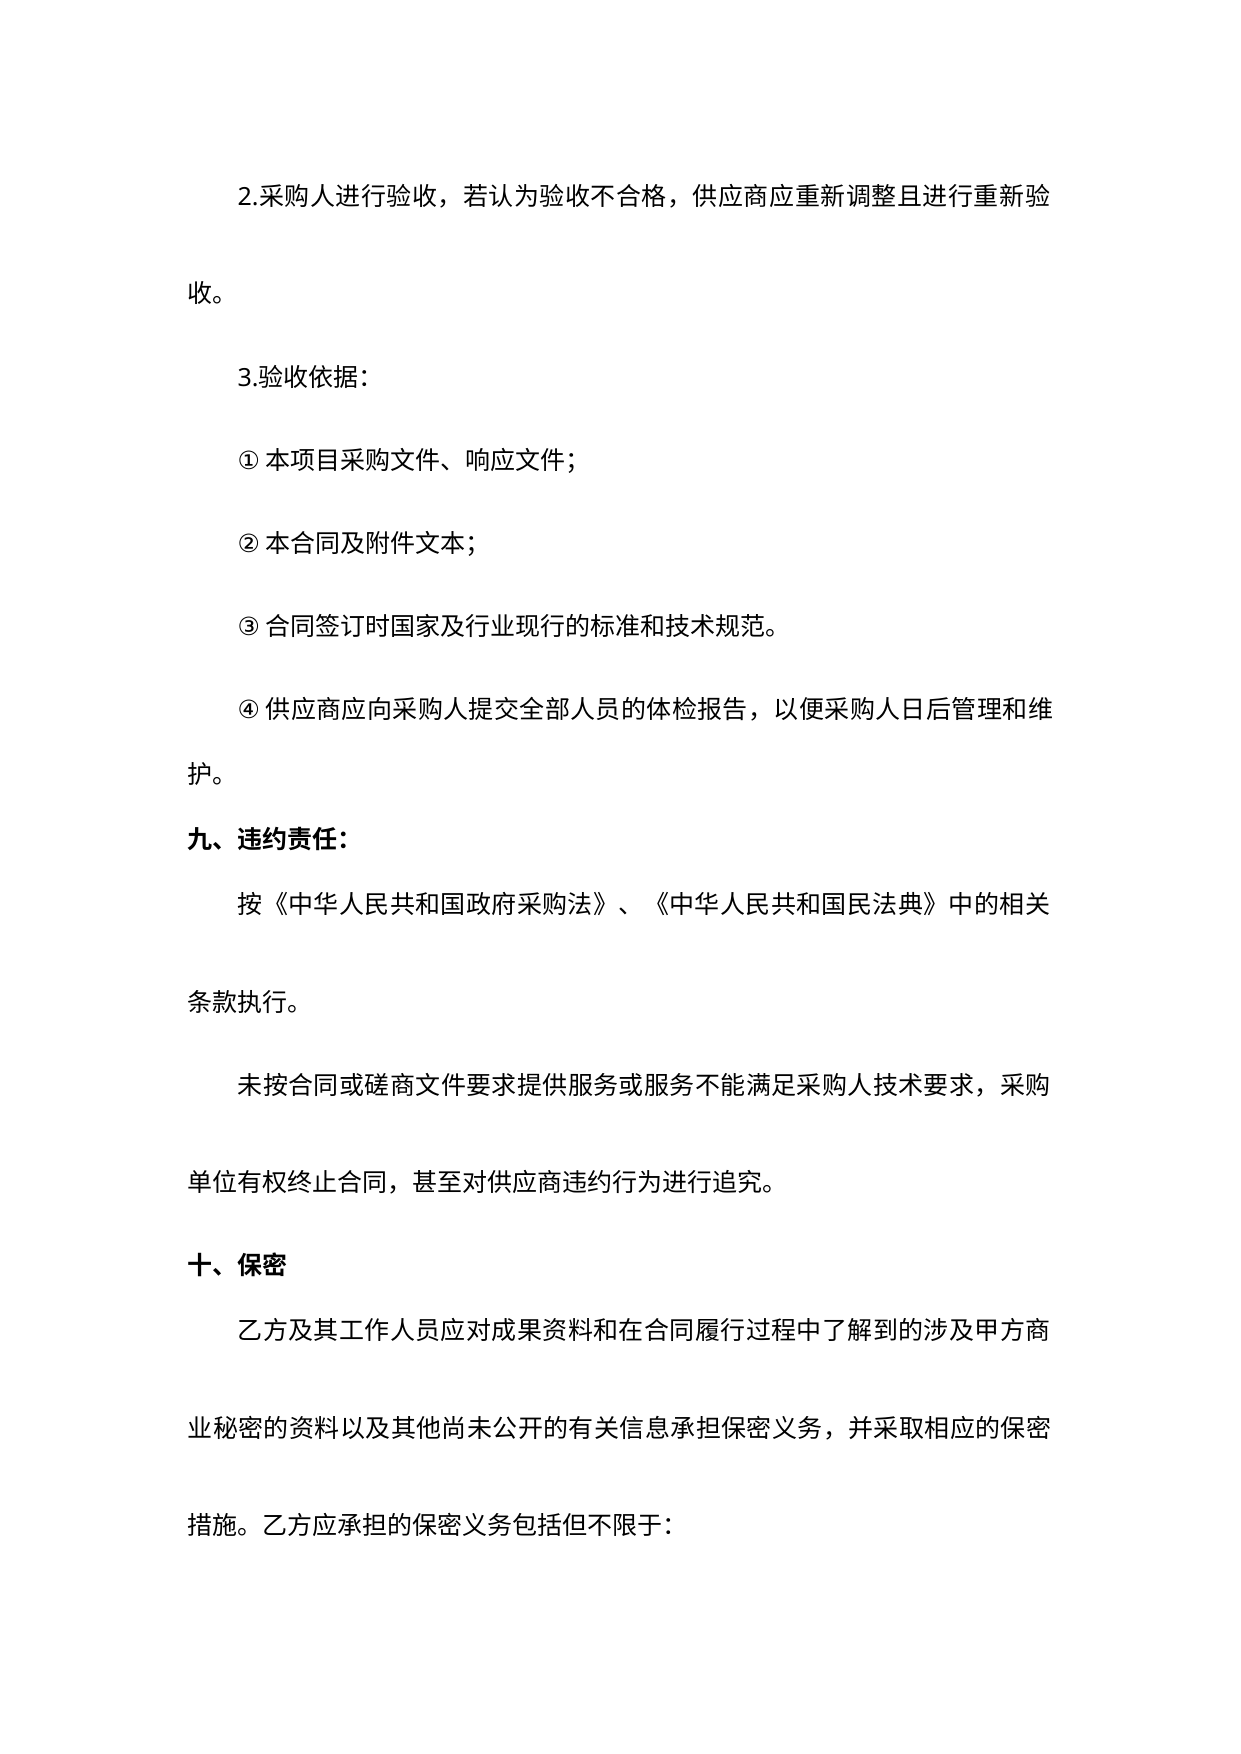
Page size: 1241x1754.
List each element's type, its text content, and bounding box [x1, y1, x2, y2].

text 3.验收依据： [187, 343, 1053, 408]
text 九、违约责任： [187, 805, 1053, 870]
text ③合同签订时国家及行业现行的标准和技术规范。 [187, 592, 1053, 657]
text 按《中华人民共和国政府采购法》、《中华人民共和国民法典》中的相关条款执行。 [187, 870, 1053, 1033]
text 乙方及其工作人员应对成果资料和在合同履行过程中了解到的涉及甲方商业秘密的资料以及其他尚未公开的有关信息承担保密义务，并采取相应的保密措施。乙方应承担的保密义务包括但不限于： [187, 1296, 1053, 1556]
text ①本项目采购文件、响应文件； [187, 426, 1053, 491]
text 未按合同或磋商文件要求提供服务或服务不能满足采购人技术要求，采购单位有权终止合同，甚至对供应商违约行为进行追究。 [187, 1051, 1053, 1213]
text ②本合同及附件文本； [187, 509, 1053, 574]
text 十、保密 [187, 1231, 1053, 1296]
text ④供应商应向采购人提交全部人员的体检报告，以便采购人日后管理和维护。 [187, 675, 1053, 805]
text 2.采购人进行验收，若认为验收不合格，供应商应重新调整且进行重新验收。 [187, 162, 1053, 324]
